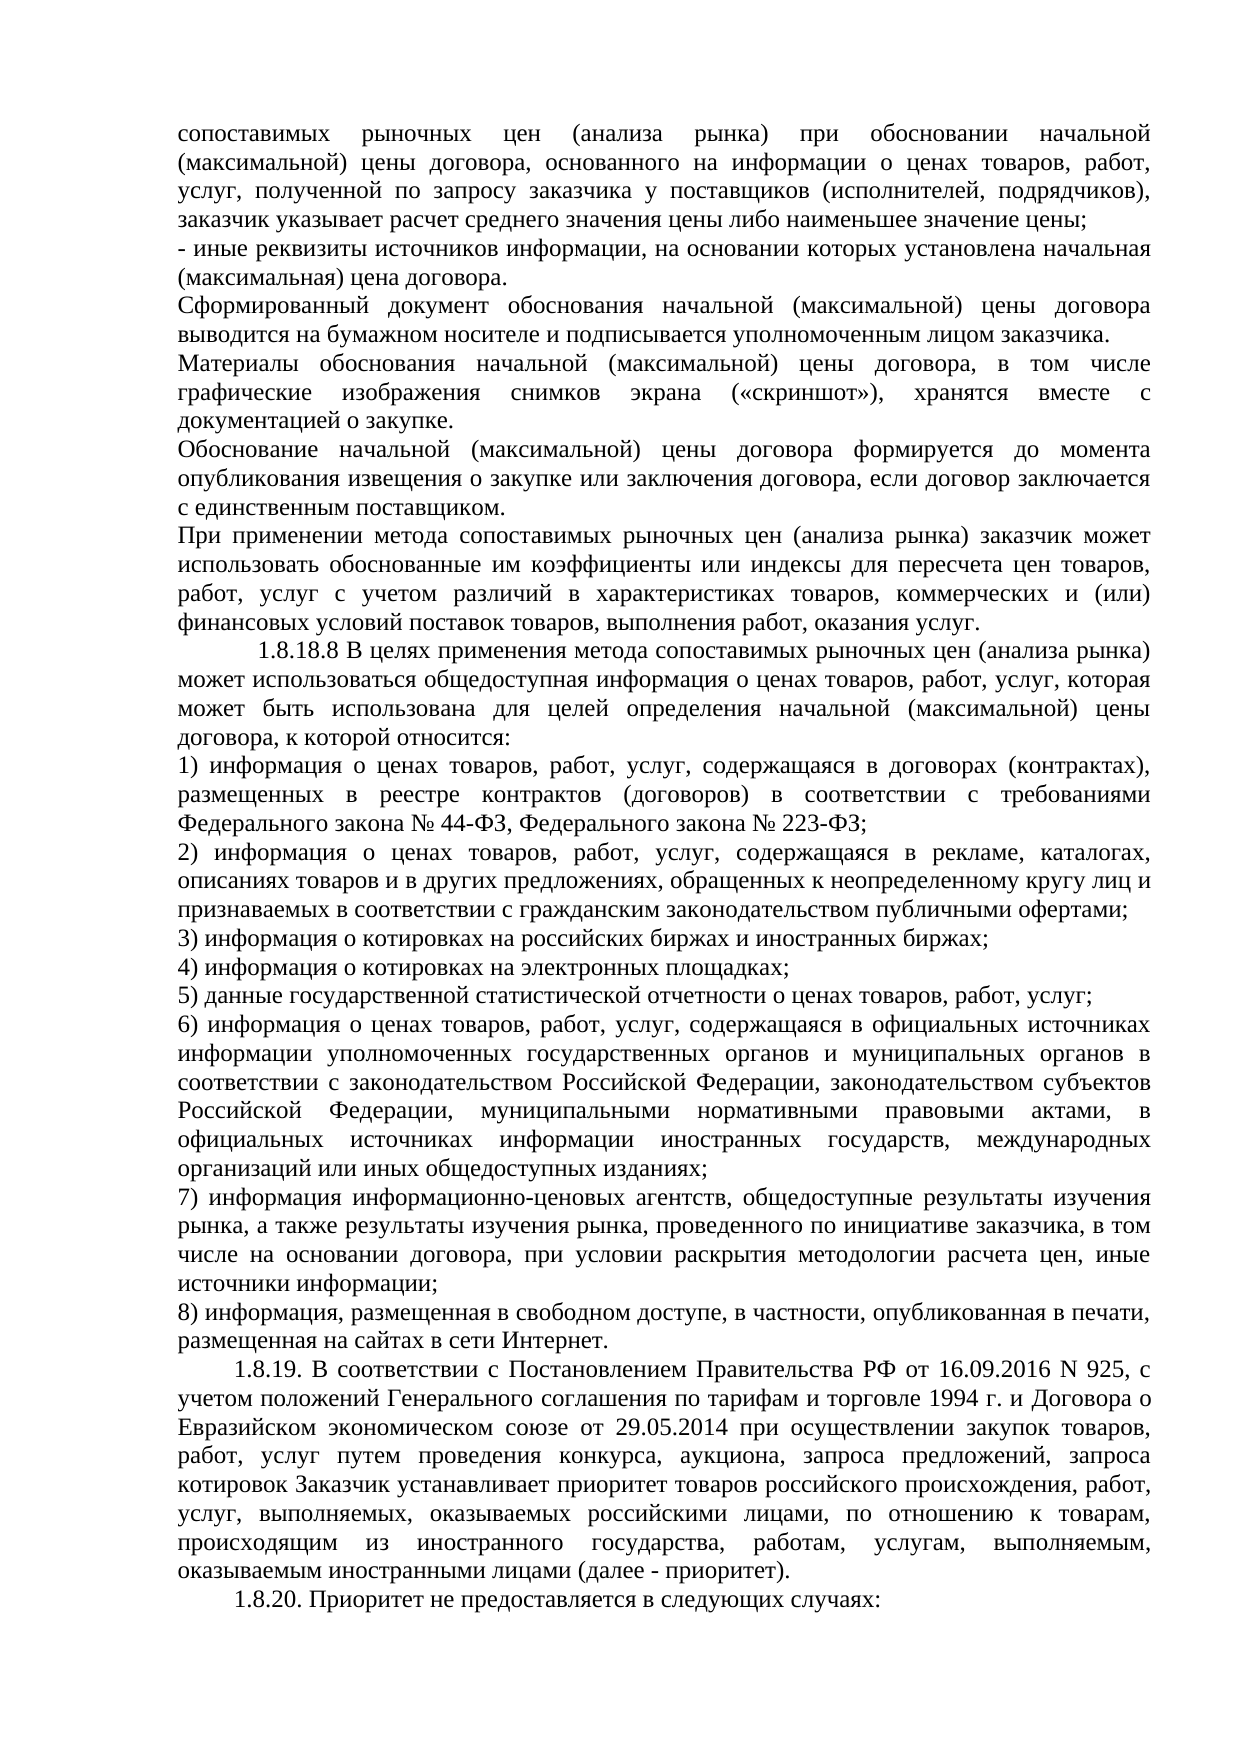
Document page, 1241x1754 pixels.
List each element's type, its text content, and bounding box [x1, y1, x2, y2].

text Обоснование начальной (максимальной) цены договора формируется до момента опубликования извещения о закупке или заключения договора, если договор заключается с единственным поставщиком. [177, 434, 1152, 521]
text - иные реквизиты источников информации, на основании которых установлена начальная (максимальная) цена договора. [177, 233, 1152, 291]
text 2) информация о ценах товаров, работ, услуг, содержащаяся в рекламе, каталогах, описаниях товаров и в других предложениях, обращенных к неопределенному кругу лиц и признаваемых в соответствии с гражданским законодательством публичными офертами; [177, 837, 1152, 923]
text 4) информация о котировках на электронных площадках; [177, 952, 1152, 981]
text 8) информация, размещенная в свободном доступе, в частности, опубликованная в печати, размещенная на сайтах в сети Интернет. [177, 1297, 1152, 1354]
text Сформированный документ обоснования начальной (максимальной) цены договора выводится на бумажном носителе и подписывается уполномоченным лицом заказчика. [177, 291, 1152, 348]
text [177, 118, 1152, 233]
text 1.8.19. В соответствии с Постановлением Правительства РФ от 16.09.2016 N 925, с учетом положений Генерального соглашения по тарифам и торговле 1994 г. и Договора о Евразийском экономическом союзе от 29.05.2014 при осуществлении закупок товаров, работ, услуг путем проведения конкурса, аукциона, запроса предложений, запроса котировок Заказчик устанавливает приоритет товаров российского происхождения, работ, услуг, выполняемых, оказываемых российскими лицами, по отношению к товарам, происходящим из иностранного государства, работам, услугам, выполняемым, оказываемым иностранными лицами (далее - приоритет). [177, 1354, 1152, 1584]
text 1.8.18.8 В целях применения метода сопоставимых рыночных цен (анализа рынка) может использоваться общедоступная информация о ценах товаров, работ, услуг, которая может быть использована для целей определения начальной (максимальной) цены договора, к которой относится: [177, 636, 1152, 751]
text 1.8.20. Приоритет не предоставляется в следующих случаях: [177, 1584, 1152, 1613]
text 3) информация о котировках на российских биржах и иностранных биржах; [177, 923, 1152, 952]
text 5) данные государственной статистической отчетности о ценах товаров, работ, услуг; [177, 981, 1152, 1009]
text Материалы обоснования начальной (максимальной) цены договора, в том числе графические изображения снимков экрана («скриншот»), хранятся вместе с документацией о закупке. [177, 348, 1152, 434]
text 1) информация о ценах товаров, работ, услуг, содержащаяся в договорах (контрактах), размещенных в реестре контрактов (договоров) в соответствии с требованиями Федерального закона № 44-ФЗ, Федерального закона № 223-ФЗ; [177, 751, 1152, 837]
text 6) информация о ценах товаров, работ, услуг, содержащаяся в официальных источниках информации уполномоченных государственных органов и муниципальных органов в соответствии с законодательством Российской Федерации, законодательством субъектов Российской Федерации, муниципальными нормативными правовыми актами, в официальных источниках информации иностранных государств, международных организаций или иных общедоступных изданиях; [177, 1009, 1152, 1182]
text При применении метода сопоставимых рыночных цен (анализа рынка) заказчик может использовать обоснованные им коэффициенты или индексы для пересчета цен товаров, работ, услуг с учетом различий в характеристиках товаров, коммерческих и (или) финансовых условий поставок товаров, выполнения работ, оказания услуг. [177, 521, 1152, 636]
text 7) информация информационно-ценовых агентств, общедоступные результаты изучения рынка, а также результаты изучения рынка, проведенного по инициативе заказчика, в том числе на основании договора, при условии раскрытия методологии расчета цен, иные источники информации; [177, 1182, 1152, 1297]
